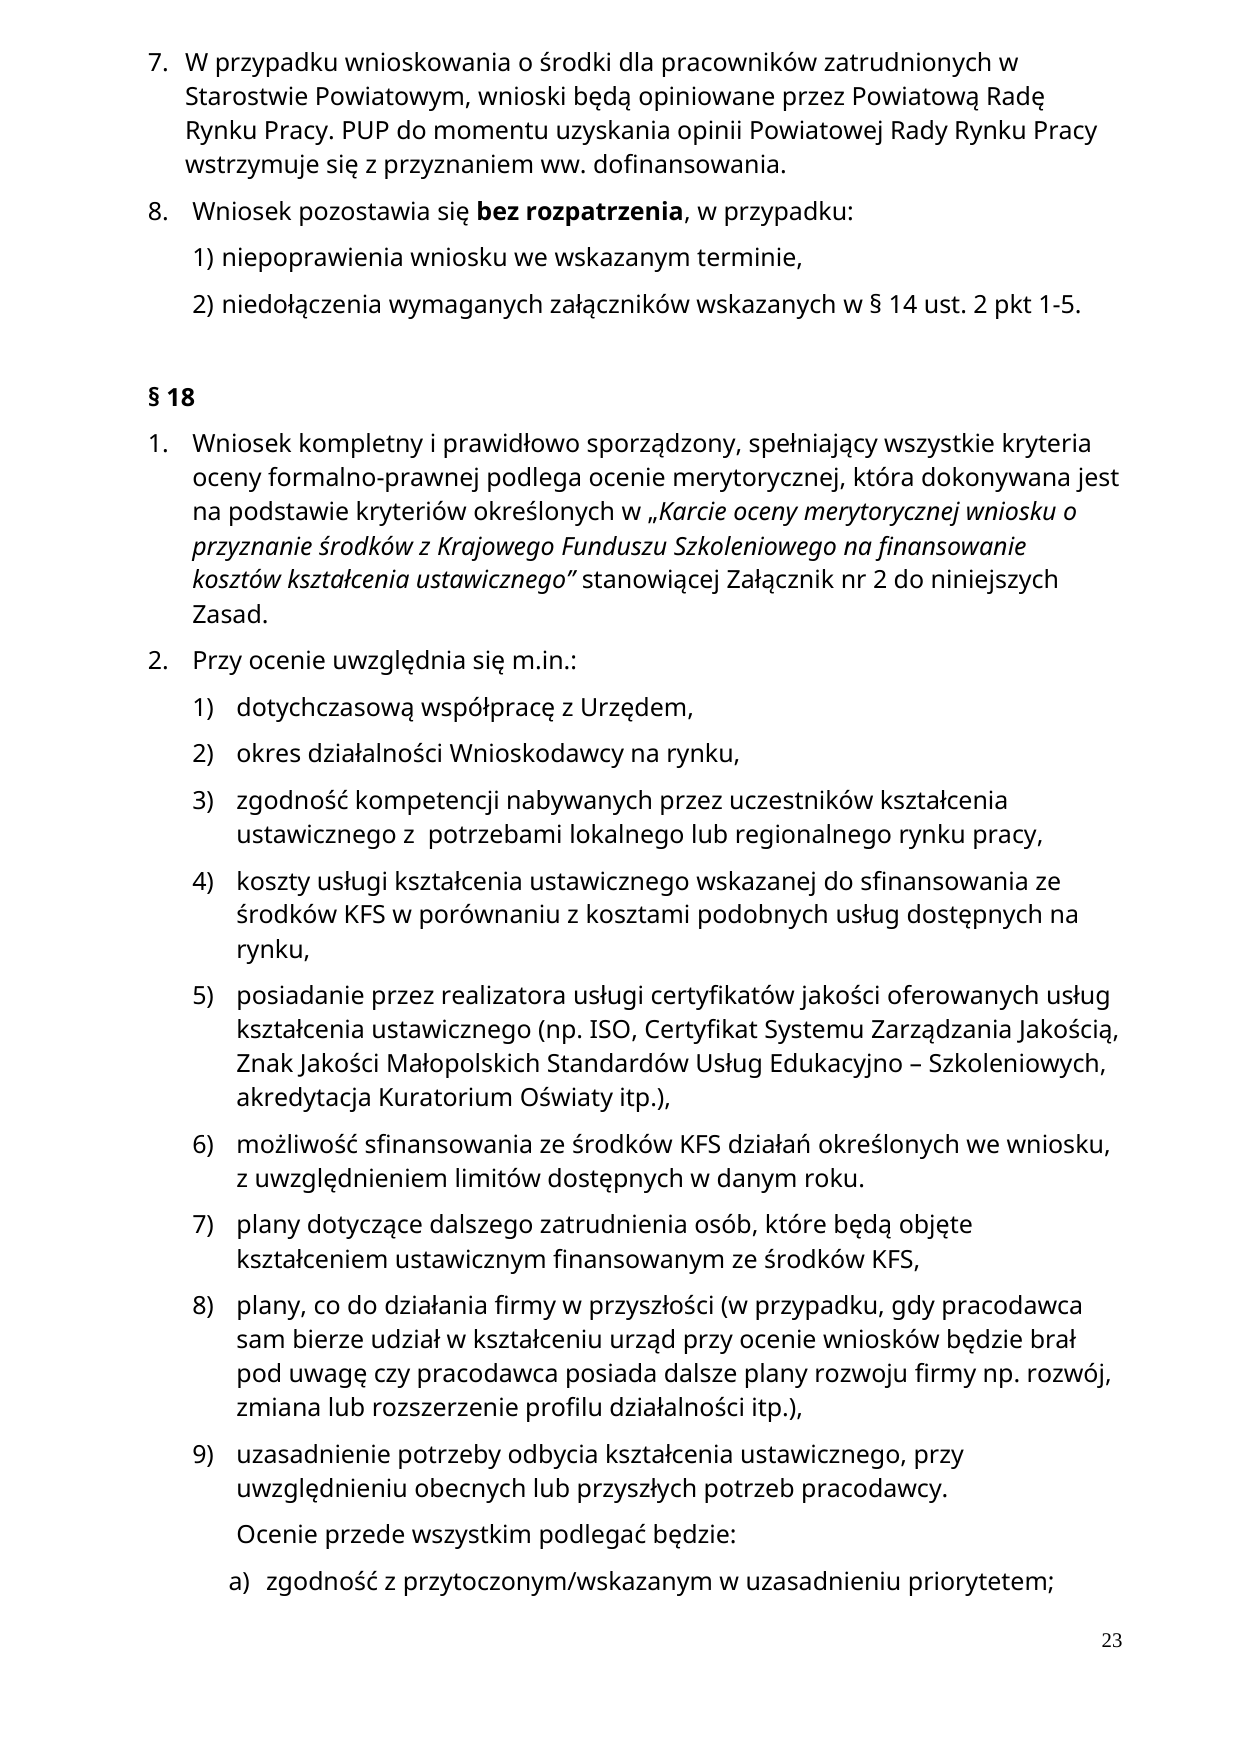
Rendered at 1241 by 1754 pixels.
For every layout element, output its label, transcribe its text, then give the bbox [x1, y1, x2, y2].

list plany, co do działania firmy w przyszłości (w przypadku, gdy pracodawca sam bierze udział w kształceniu urząd przy ocenie wniosków będzie brał pod uwagę czy pracodawca posiada dalsze plany rozwoju firmy np. rozwój, zmiana lub rozszerzenie profilu działalności itp.), [192, 1288, 1122, 1424]
list niepoprawienia wniosku we wskazanym terminie, [192, 240, 1122, 274]
list Wniosek kompletny i prawidłowo sporządzony, spełniający wszystkie kryteria oceny formalno-prawnej podlega ocenie merytorycznej, która dokonywana jest na podstawie kryteriów określonych w „Karcie oceny merytorycznej wniosku o przyznanie środków z Krajowego Funduszu Szkoleniowego na finansowanie kosztów kształcenia ustawicznego” stanowiącej Załącznik nr 2 do niniejszych Zasad. [148, 426, 1122, 630]
list plany dotyczące dalszego zatrudnienia osób, które będą objęte kształceniem ustawicznym finansowanym ze środków KFS, [192, 1207, 1122, 1275]
list Wniosek pozostawia się bez rozpatrzenia, w przypadku: [148, 193, 1122, 227]
list uzasadnienie potrzeby odbycia kształcenia ustawicznego, przy uwzględnieniu obecnych lub przyszłych potrzeb pracodawcy. [192, 1437, 1122, 1505]
text § 18 [148, 379, 1122, 413]
list Przy ocenie uwzględnia się m.in.: [148, 643, 1122, 677]
list okres działalności Wnioskodawcy na rynku, [192, 736, 1122, 770]
list koszty usługi kształcenia ustawicznego wskazanej do sfinansowania ze środków KFS w porównaniu z kosztami podobnych usług dostępnych na rynku, [192, 863, 1122, 965]
list dotychczasową współpracę z Urzędem, [192, 689, 1122, 723]
list W przypadku wnioskowania o środki dla pracowników zatrudnionych w Starostwie Powiatowym, wnioski będą opiniowane przez Powiatową Radę Rynku Pracy. PUP do momentu uzyskania opinii Powiatowej Rady Rynku Pracy wstrzymuje się z przyznaniem ww. dofinansowania. [148, 44, 1122, 181]
list możliwość sfinansowania ze środków KFS działań określonych we wniosku, z uwzględnieniem limitów dostępnych w danym roku. [192, 1127, 1122, 1195]
list zgodność z przytoczonym/wskazanym w uzasadnieniu priorytetem; [228, 1564, 1122, 1598]
list Ocenie przede wszystkim podlegać będzie: [236, 1517, 1122, 1551]
list niedołączenia wymaganych załączników wskazanych w § 14 ust. 2 pkt 1-5. [192, 286, 1122, 320]
list posiadanie przez realizatora usługi certyfikatów jakości oferowanych usług kształcenia ustawicznego (np. ISO, Certyfikat Systemu Zarządzania Jakością, Znak Jakości Małopolskich Standardów Usług Edukacyjno – Szkoleniowych, akredytacja Kuratorium Oświaty itp.), [192, 978, 1122, 1114]
list zgodność kompetencji nabywanych przez uczestników kształcenia ustawicznego z potrzebami lokalnego lub regionalnego rynku pracy, [192, 782, 1122, 851]
